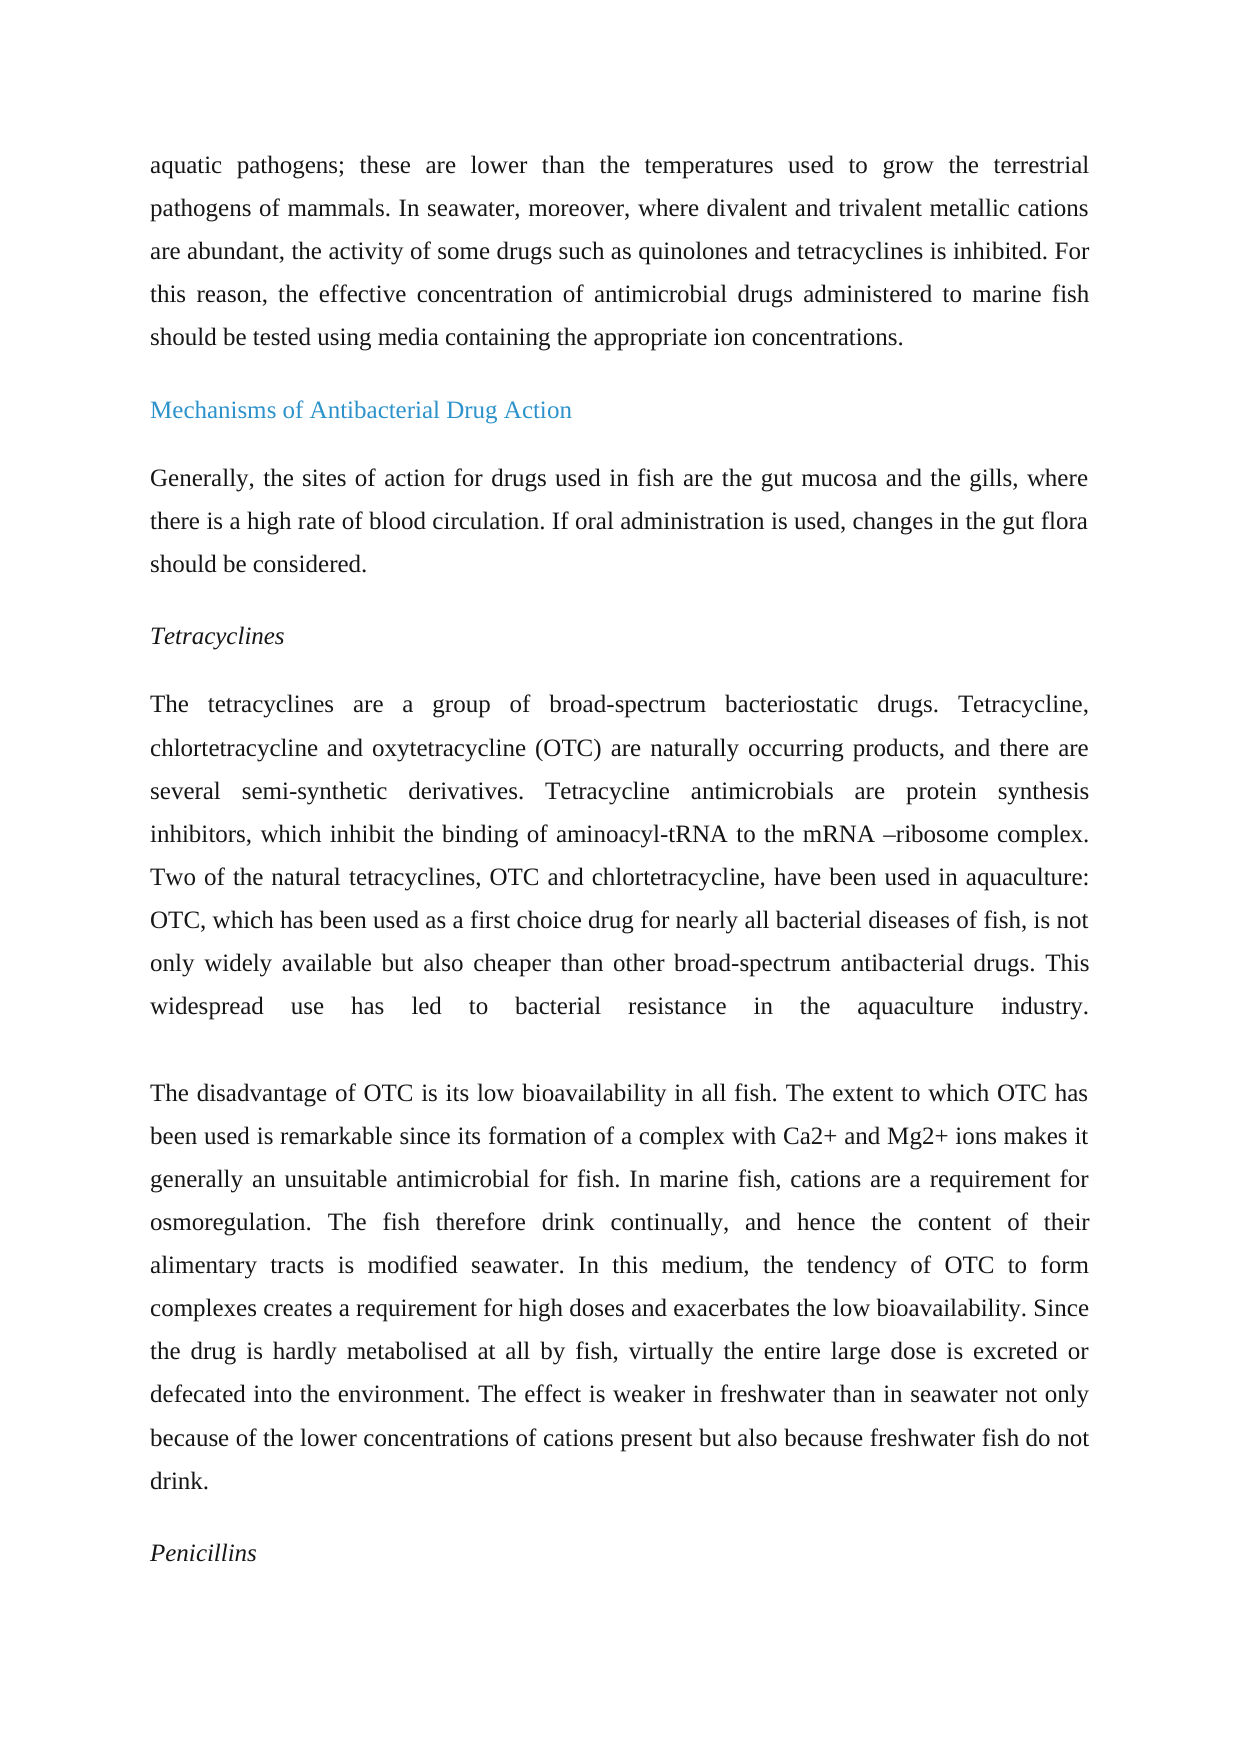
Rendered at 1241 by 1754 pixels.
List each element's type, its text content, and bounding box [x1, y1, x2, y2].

text Generally, the sites of action for drugs used in fish are the gut mucosa and the gills, where there is a high rate of blood circulation. If oral administration is used, changes in the gut flora should be considered. [150, 463, 1090, 578]
text Penicillins [150, 1538, 1090, 1567]
text Mechanisms of Antibacterial Drug Action [150, 395, 1090, 423]
text Tetracyclines [150, 621, 1090, 650]
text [150, 150, 1090, 351]
text The tetracyclines are a group of broad-spectrum bacteriostatic drugs. Tetracycline, chlortetracycline and oxytetracycline (OTC) are naturally occurring products, and there are several semi-synthetic derivatives. Tetracycline antimicrobials are protein synthesis inhibitors, which inhibit the binding of aminoacyl-tRNA to the mRNA –ribosome complex. Two of the natural tetracyclines, OTC and chlortetracycline, have been used in aquaculture: OTC, which has been used as a first choice drug for nearly all bacterial diseases of fish, is not only widely available but also cheaper than other broad-spectrum antibacterial drugs. This widespread use has led to bacterial resistance in the aquaculture industry. The disadvantage of OTC is its low bioavailability in all fish. The extent to which OTC has been used is remarkable since its formation of a complex with Ca2+ and Mg2+ ions makes it generally an unsuitable antimicrobial for fish. In marine fish, cations are a requirement for osmoregulation. The fish therefore drink continually, and hence the content of their alimentary tracts is modified seawater. In this medium, the tendency of OTC to form complexes creates a requirement for high doses and exacerbates the low bioavailability. Since the drug is hardly metabolised at all by fish, virtually the entire large dose is excreted or defecated into the environment. The effect is weaker in freshwater than in seawater not only because of the lower concentrations of cations present but also because freshwater fish do not drink. [150, 689, 1090, 1494]
